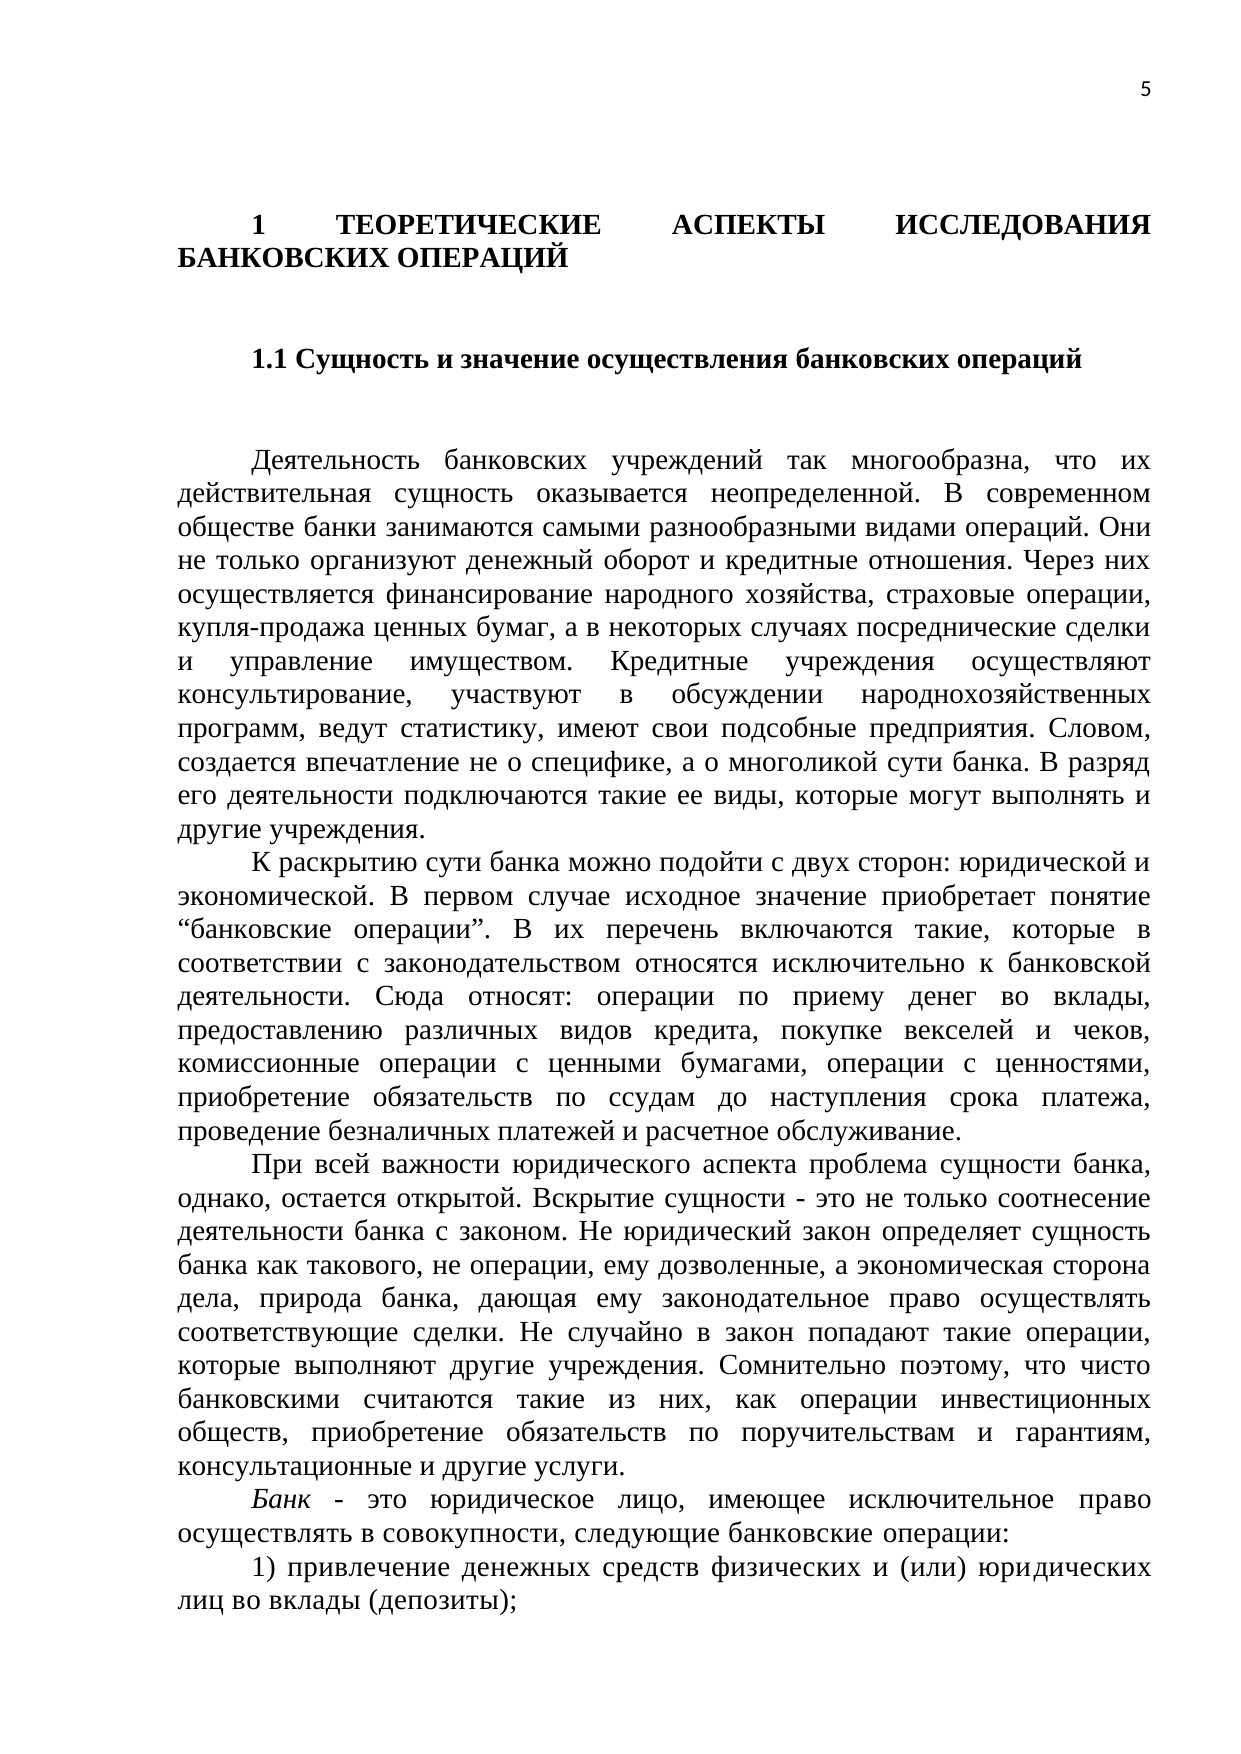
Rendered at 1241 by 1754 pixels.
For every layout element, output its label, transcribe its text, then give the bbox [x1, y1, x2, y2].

text К раскрытию сути банка можно подойти с двух сторон: юридической и экономической. В первом случае исходное значение приобретает понятие “банковские операции”. В их перечень включаются такие, которые в соответствии с законодательством относятся исключительно к банковской деятельности. Сюда относят: операции по приему денег во вклады, предоставлению различных видов кредита, покупке векселей и чеков, комиссионные операции с ценными бумагами, операции с ценностями, приобретение обязательств по ссудам до наступления срока платежа, проведение безналичных платежей и расчетное обслуживание. [177, 844, 1152, 1146]
text 1) привлечение денежных средств физических и (или) юридических лиц во вклады (депозиты); [177, 1549, 1152, 1616]
text Банк - это юридическое лицо, имеющее исключительное право осуществлять в совокупности, следующие банковские операции: [177, 1482, 1152, 1549]
text При всей важности юридического аспекта проблема сущности банка, однако, остается открытой. Вскрытие сущности - это не только соотнесение деятельности банка с законом. Не юридический закон определяет сущность банка как такового, не операции, ему дозволенные, а экономическая сторона дела, природа банка, дающая ему законодательное право осуществлять соответствующие сделки. Не случайно в закон попадают такие операции, которые выполняют другие учреждения. Сомнительно поэтому, что чисто банковскими считаются такие из них, как операции инвестиционных обществ, приобретение обязательств по поручительствам и гарантиям, консультационные и другие услуги. [177, 1146, 1152, 1482]
text Деятельность банковских учреждений так многообразна, что их действительная сущность оказывается неопределенной. В современном обществе банки занимаются самыми разнообразными видами операций. Они не только организуют денежный оборот и кредитные отношения. Через них осуществляется финансирование народного хозяйства, страховые операции, купля-продажа ценных бумаг, а в некоторых случаях посреднические сделки и управление имуществом. Кредитные учреждения осуществляют консультирование, участвуют в обсуждении народнохозяйственных программ, ведут статистику, имеют свои подсобные предприятия. Словом, создается впечатление не о специфике, а о многоликой сути банка. В разряд его деятельности подключаются такие ее виды, которые могут выполнять и другие учреждения. [177, 442, 1152, 844]
text 1 ТЕОРЕТИЧЕСКИЕ АСПЕКТЫ ИССЛЕДОВАНИЯ БАНКОВСКИХ ОПЕРАЦИЙ [177, 207, 1152, 274]
text 1.1 Сущность и значение осуществления банковских операций [177, 341, 1152, 375]
